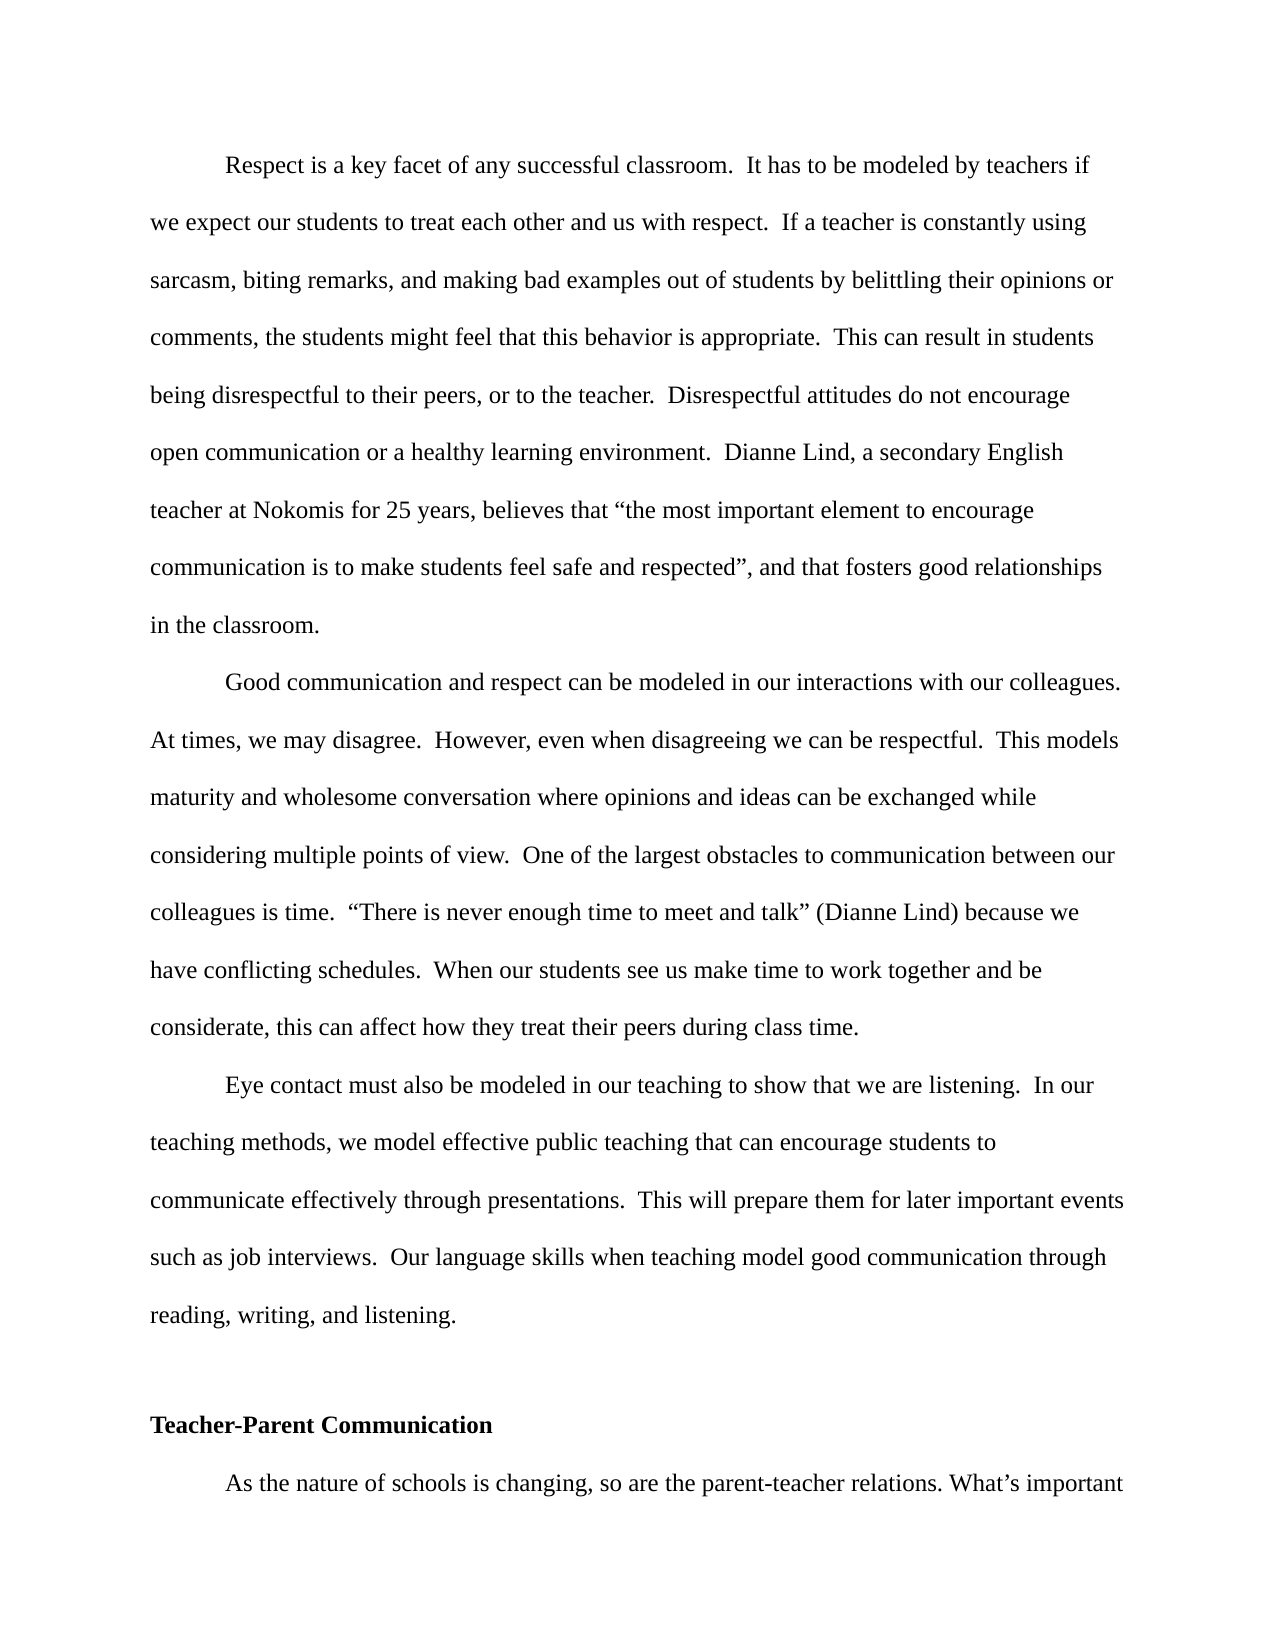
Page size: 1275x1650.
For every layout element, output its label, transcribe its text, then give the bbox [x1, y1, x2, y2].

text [150, 1468, 1125, 1496]
text Respect is a key facet of any successful classroom. It has to be modeled by teachers if we expect our students to treat each other and us with respect. If a teacher is constantly using sarcasm, biting remarks, and making bad examples out of students by belittling their opinions or comments, the students might feel that this behavior is appropriate. This can result in students being disrespectful to their peers, or to the teacher. Disrespectful attitudes do not encourage open communication or a healthy learning environment. Dianne Lind, a secondary English teacher at Nokomis for 25 years, believes that “the most important element to encourage communication is to make students feel safe and respected”, and that fosters good relationships in the classroom. [150, 150, 1125, 639]
text Good communication and respect can be modeled in our interactions with our colleagues. At times, we may disagree. However, even when disagreeing we can be respectful. This models maturity and wholesome conversation where opinions and ideas can be exchanged while considering multiple points of view. One of the largest obstacles to communication between our colleagues is time. “There is never enough time to meet and talk” (Dianne Lind) because we have conflicting schedules. When our students see us make time to work together and be considerate, this can affect how they treat their peers during class time. [150, 667, 1125, 1041]
text Eye contact must also be modeled in our teaching to show that we are listening. In our teaching methods, we model effective public teaching that can encourage students to communicate effectively through presentations. This will prepare them for later important events such as job interviews. Our language skills when teaching model good communication through reading, writing, and listening. [150, 1070, 1125, 1329]
text Teacher-Parent Communication [150, 1410, 1125, 1439]
